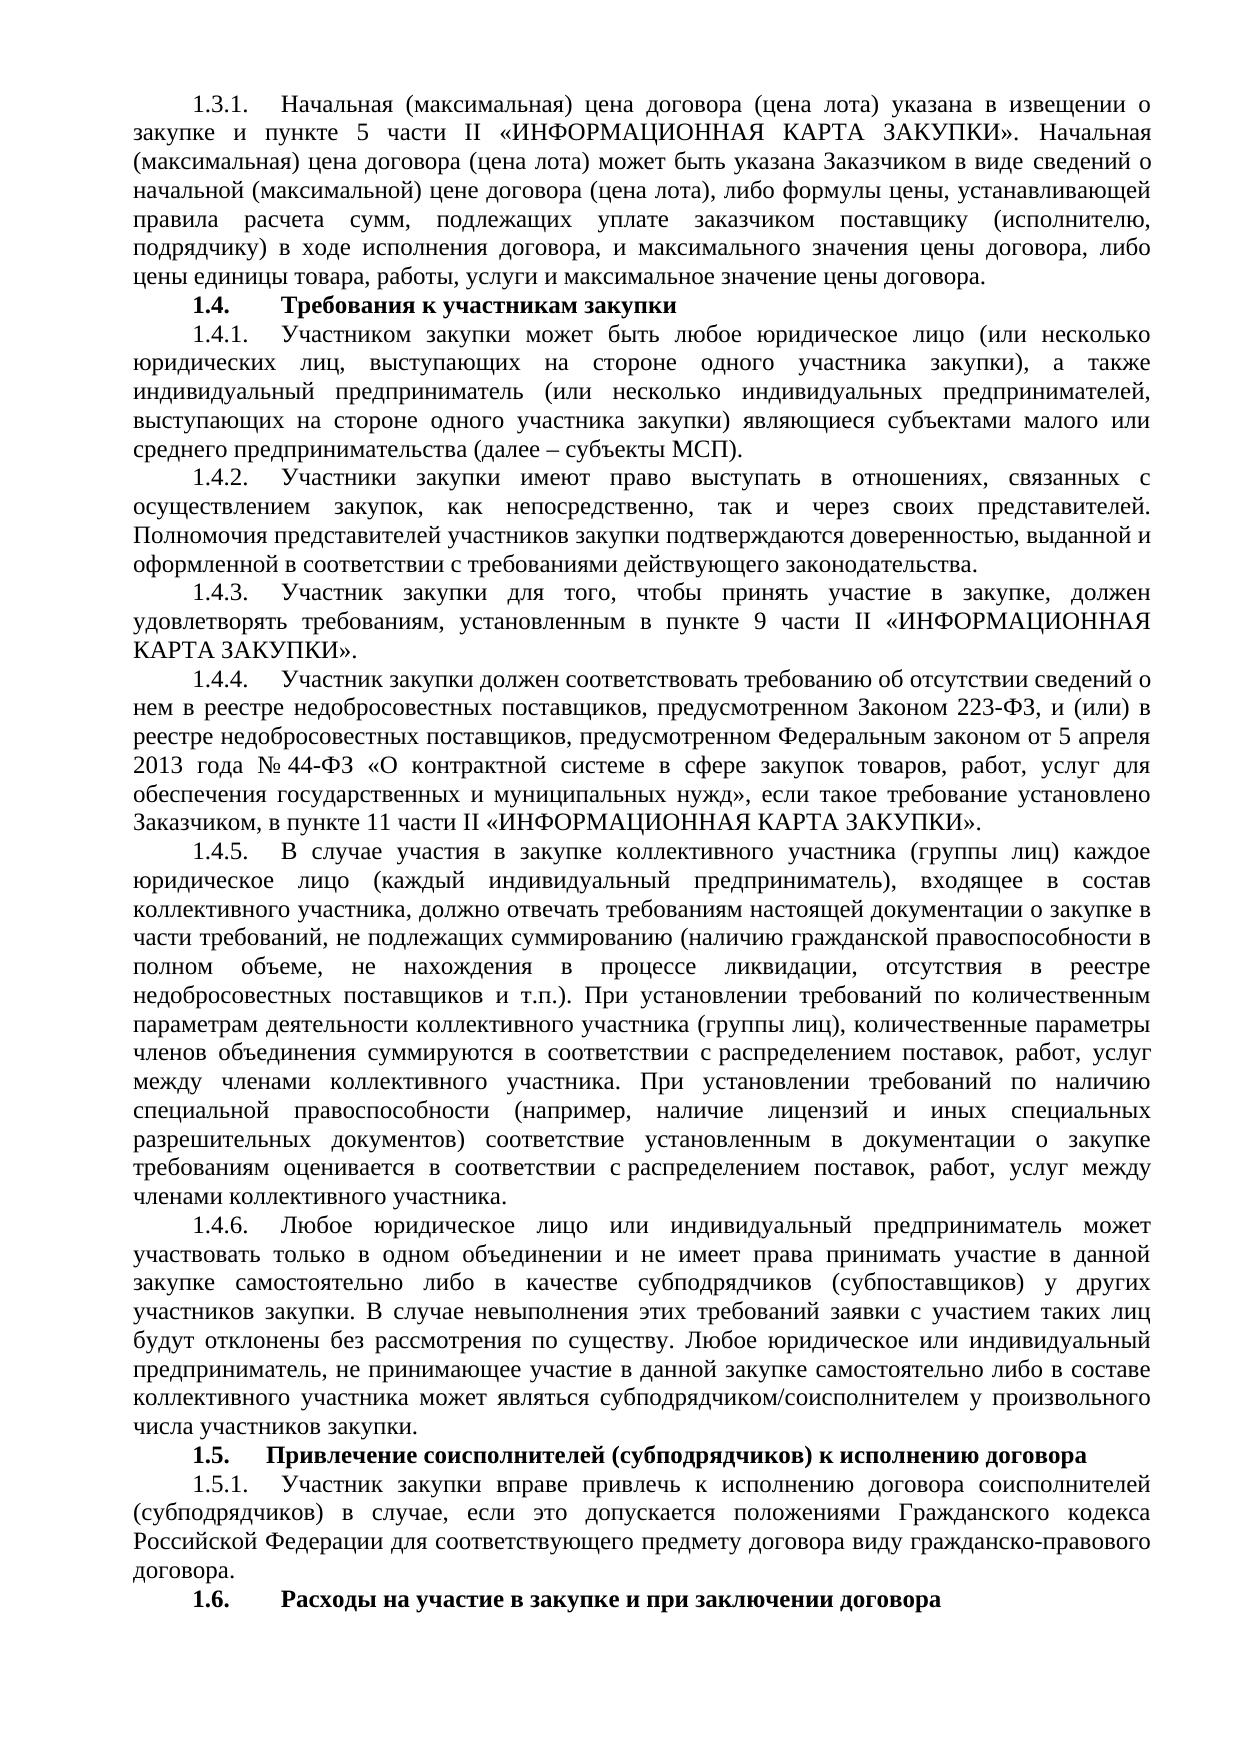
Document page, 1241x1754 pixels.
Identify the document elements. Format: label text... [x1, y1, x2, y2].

subtitle В случае участия в закупке коллективного участника (группы лиц) каждое юридическое лицо (каждый индивидуальный предприниматель), входящее в состав коллективного участника, должно отвечать требованиям настоящей документации о закупке в части требований, не подлежащих суммированию (наличию гражданской правоспособности в полном объеме, не нахождения в процессе ликвидации, отсутствия в реестре недобросовестных поставщиков и т.п.). При установлении требований по количественным параметрам деятельности коллективного участника (группы лиц), количественные параметры членов объединения суммируются в соответствии с распределением поставок, работ, услуг между членами коллективного участника. При установлении требований по наличию специальной правоспособности (например, наличие лицензий и иных специальных разрешительных документов) соответствие установленным в документации о закупке требованиям оценивается в соответствии с распределением поставок, работ, услуг между членами коллективного участника. [133, 836, 1152, 1210]
subtitle Любое юридическое лицо или индивидуальный предприниматель может участвовать только в одном объединении и не имеет права принимать участие в данной закупке самостоятельно либо в качестве субподрядчиков (субпоставщиков) у других участников закупки. В случае невыполнения этих требований заявки с участием таких лиц будут отклонены без рассмотрения по существу. Любое юридическое или индивидуальный предприниматель, не принимающее участие в данной закупке самостоятельно либо в составе коллективного участника может являться субподрядчиком/соисполнителем у произвольного числа участников закупки. [133, 1210, 1152, 1440]
subtitle Участником закупки может быть любое юридическое лицо (или несколько юридических лиц, выступающих на стороне одного участника закупки), а также индивидуальный предприниматель (или несколько индивидуальных предпринимателей, выступающих на стороне одного участника закупки) являющиеся субъектами малого или среднего предпринимательства (далее – субъекты МСП). [133, 319, 1152, 462]
subtitle Требования к участникам закупки [133, 290, 1152, 319]
subtitle Участники закупки имеют право выступать в отношениях, связанных с осуществлением закупок, как непосредственно, так и через своих представителей. Полномочия представителей участников закупки подтверждаются доверенностью, выданной и оформленной в соответствии с требованиями действующего законодательства. [133, 462, 1152, 577]
subtitle Участник закупки должен соответствовать требованию об отсутствии сведений о нем в реестре недобросовестных поставщиков, предусмотренном Законом 223-ФЗ, и (или) в реестре недобросовестных поставщиков, предусмотренном Федеральным законом от 5 апреля 2013 года № 44-ФЗ «О контрактной системе в сфере закупок товаров, работ, услуг для обеспечения государственных и муниципальных нужд», если такое требование установлено Заказчиком, в пункте 11 части II «ИНФОРМАЦИОННАЯ КАРТА ЗАКУПКИ». [133, 664, 1152, 836]
subtitle Участник закупки для того, чтобы принять участие в закупке, должен удовлетворять требованиям, установленным в пункте 9 части II «ИНФОРМАЦИОННАЯ КАРТА ЗАКУПКИ». [133, 577, 1152, 664]
subtitle Расходы на участие в закупке и при заключении договора [133, 1584, 1152, 1612]
subtitle Привлечение соисполнителей (субподрядчиков) к исполнению договора [133, 1440, 1152, 1469]
subtitle Начальная (максимальная) цена договора (цена лота) указана в извещении о закупке и пункте 5 части II «ИНФОРМАЦИОННАЯ КАРТА ЗАКУПКИ». Начальная (максимальная) цена договора (цена лота) может быть указана Заказчиком в виде сведений о начальной (максимальной) цене договора (цена лота), либо формулы цены, устанавливающей правила расчета сумм, подлежащих уплате заказчиком поставщику (исполнителю, подрядчику) в ходе исполнения договора, и максимального значения цены договора, либо цены единицы товара, работы, услуги и максимальное значение цены договора. [133, 89, 1152, 290]
subtitle Участник закупки вправе привлечь к исполнению договора соисполнителей (субподрядчиков) в случае, если это допускается положениями Гражданского кодекса Российской Федерации для соответствующего предмету договора виду гражданско-правового договора. [133, 1469, 1152, 1584]
